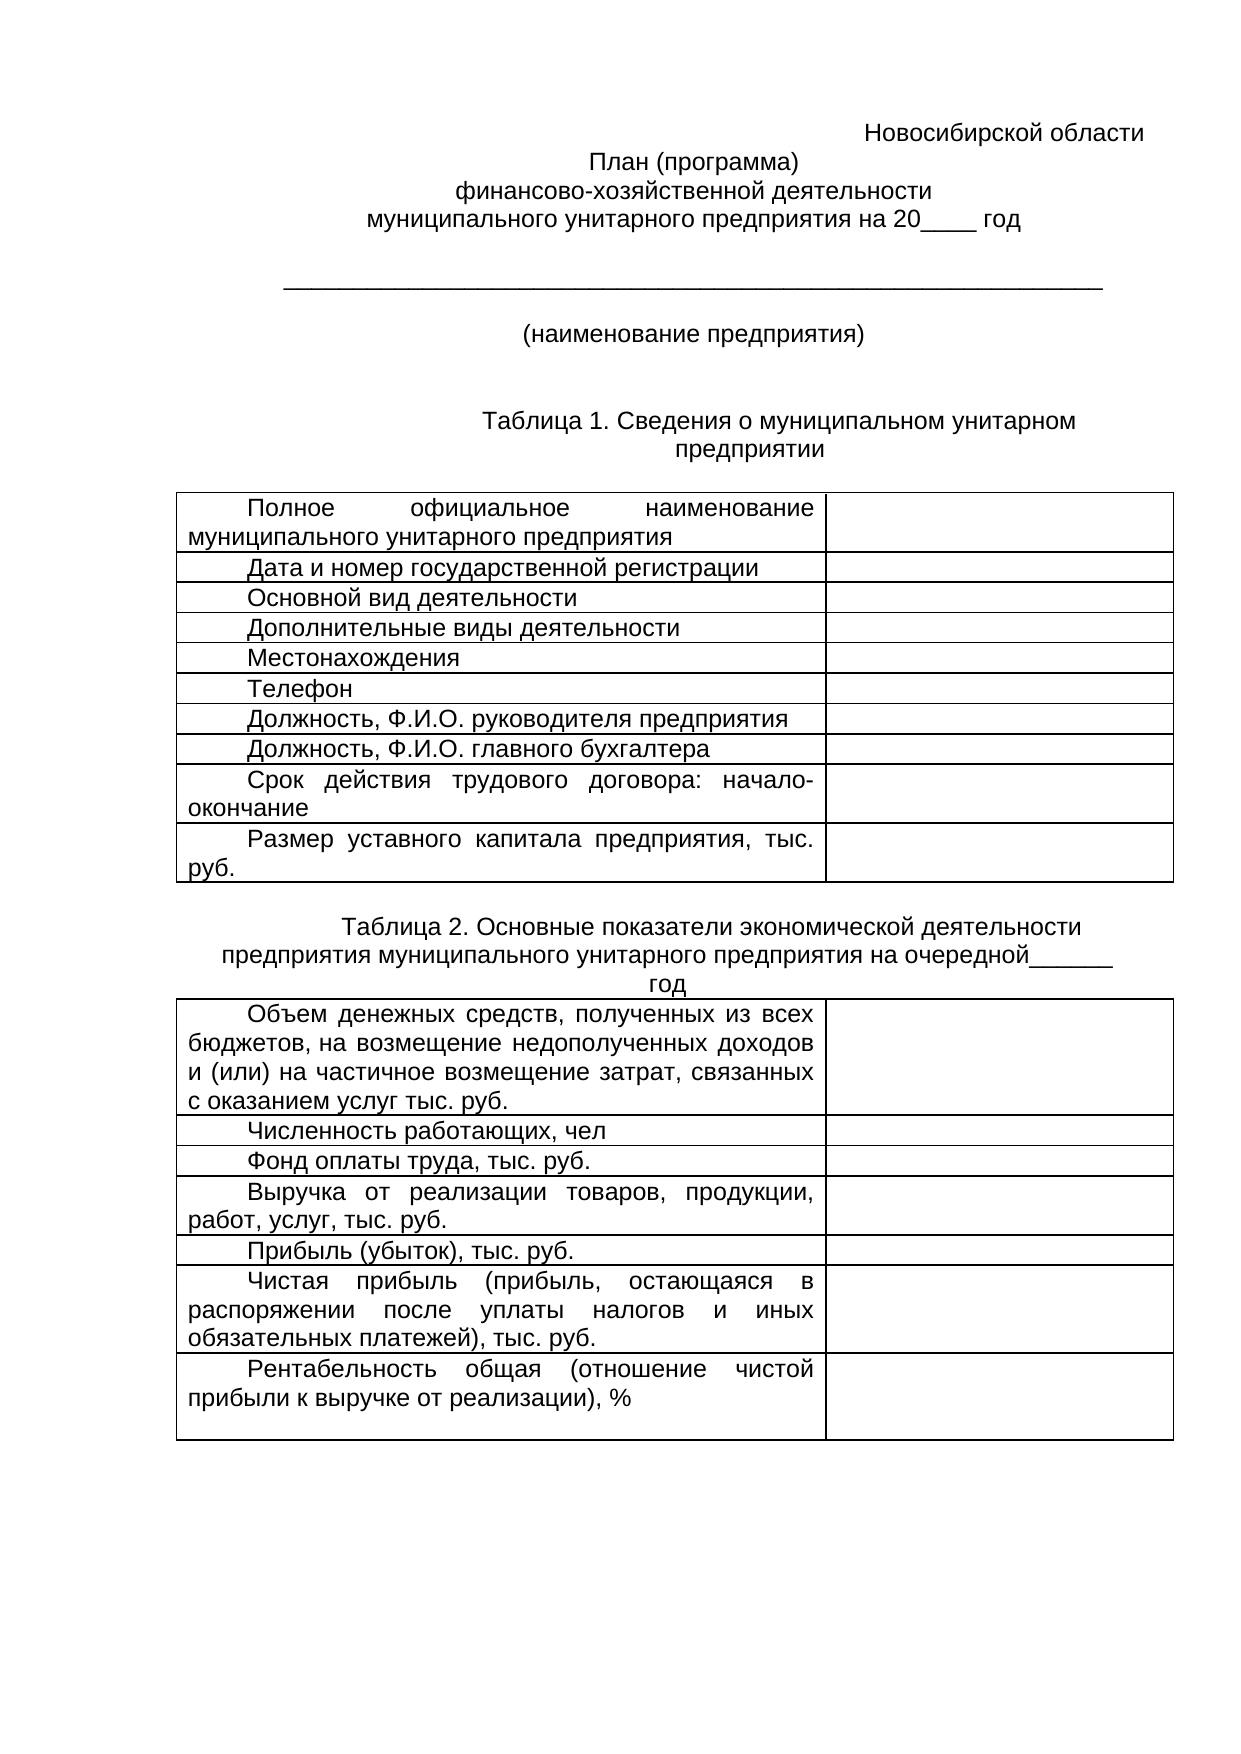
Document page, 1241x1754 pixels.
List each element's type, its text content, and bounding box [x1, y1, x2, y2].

table_cell [827, 1146, 1173, 1175]
text финансово-хозяйственной деятельности [177, 176, 1152, 204]
table_header Полное официальное наименование муниципального унитарного предприятия [177, 493, 826, 551]
table_cell [827, 1354, 1173, 1439]
text Таблица 1. Сведения о муниципальном унитарном предприятии [348, 406, 1152, 463]
table_cell Фонд оплаты труда, тыс. руб. [177, 1146, 825, 1175]
table_cell Выручка от реализации товаров, продукции, работ, услуг, тыс. руб. [177, 1177, 825, 1234]
table_header [827, 1000, 1173, 1114]
table_cell [827, 1236, 1173, 1264]
table_cell [827, 765, 1173, 822]
table_cell Телефон [177, 674, 825, 702]
text Таблица 2. Основные показатели экономической деятельности предприятия муниципального унитарного предприятия на очередной______ год [204, 912, 1131, 998]
table_cell Прибыль (убыток), тыс. руб. [177, 1236, 825, 1264]
table_cell Численность работающих, чел [177, 1116, 825, 1145]
text ___________________________________________________________ [177, 262, 1152, 291]
table_cell Местонахождения [177, 643, 825, 672]
table_cell Размер уставного капитала предприятия, тыс. руб. [177, 824, 825, 881]
table_cell [827, 1266, 1173, 1352]
table_cell [827, 704, 1173, 733]
table_cell [827, 613, 1173, 642]
table_cell [827, 583, 1173, 612]
text План (программа) [177, 147, 1152, 176]
table_cell [827, 824, 1173, 881]
table_cell [827, 1177, 1173, 1234]
table_cell Дополнительные виды деятельности [177, 613, 825, 642]
table_cell Должность, Ф.И.О. руководителя предприятия [177, 704, 825, 733]
table_cell [827, 674, 1173, 702]
table_cell [827, 643, 1173, 672]
table_cell [827, 735, 1173, 763]
table_cell Чистая прибыль (прибыль, остающаяся в распоряжении после уплаты налогов и иных обязательных платежей), тыс. руб. [177, 1266, 825, 1352]
table_header Объем денежных средств, полученных из всех бюджетов, на возмещение недополученных доходов и (или) на частичное возмещение затрат, связанных с оказанием услуг тыс. руб. [177, 1000, 825, 1114]
table_cell [827, 1116, 1173, 1145]
text Новосибирской области [177, 118, 1152, 147]
table_header [827, 493, 1173, 551]
table_cell Рентабельность общая (отношение чистой прибыли к выручке от реализации), % [177, 1354, 825, 1439]
text муниципального унитарного предприятия на 20____ год [177, 204, 1152, 233]
table_cell Срок действия трудового договора: начало-окончание [177, 765, 825, 822]
table_cell Основной вид деятельности [177, 583, 825, 612]
table_cell Дата и номер государственной регистрации [177, 553, 825, 581]
text (наименование предприятия) [177, 319, 1152, 348]
table_cell [827, 553, 1173, 581]
table_cell Должность, Ф.И.О. главного бухгалтера [177, 735, 825, 763]
